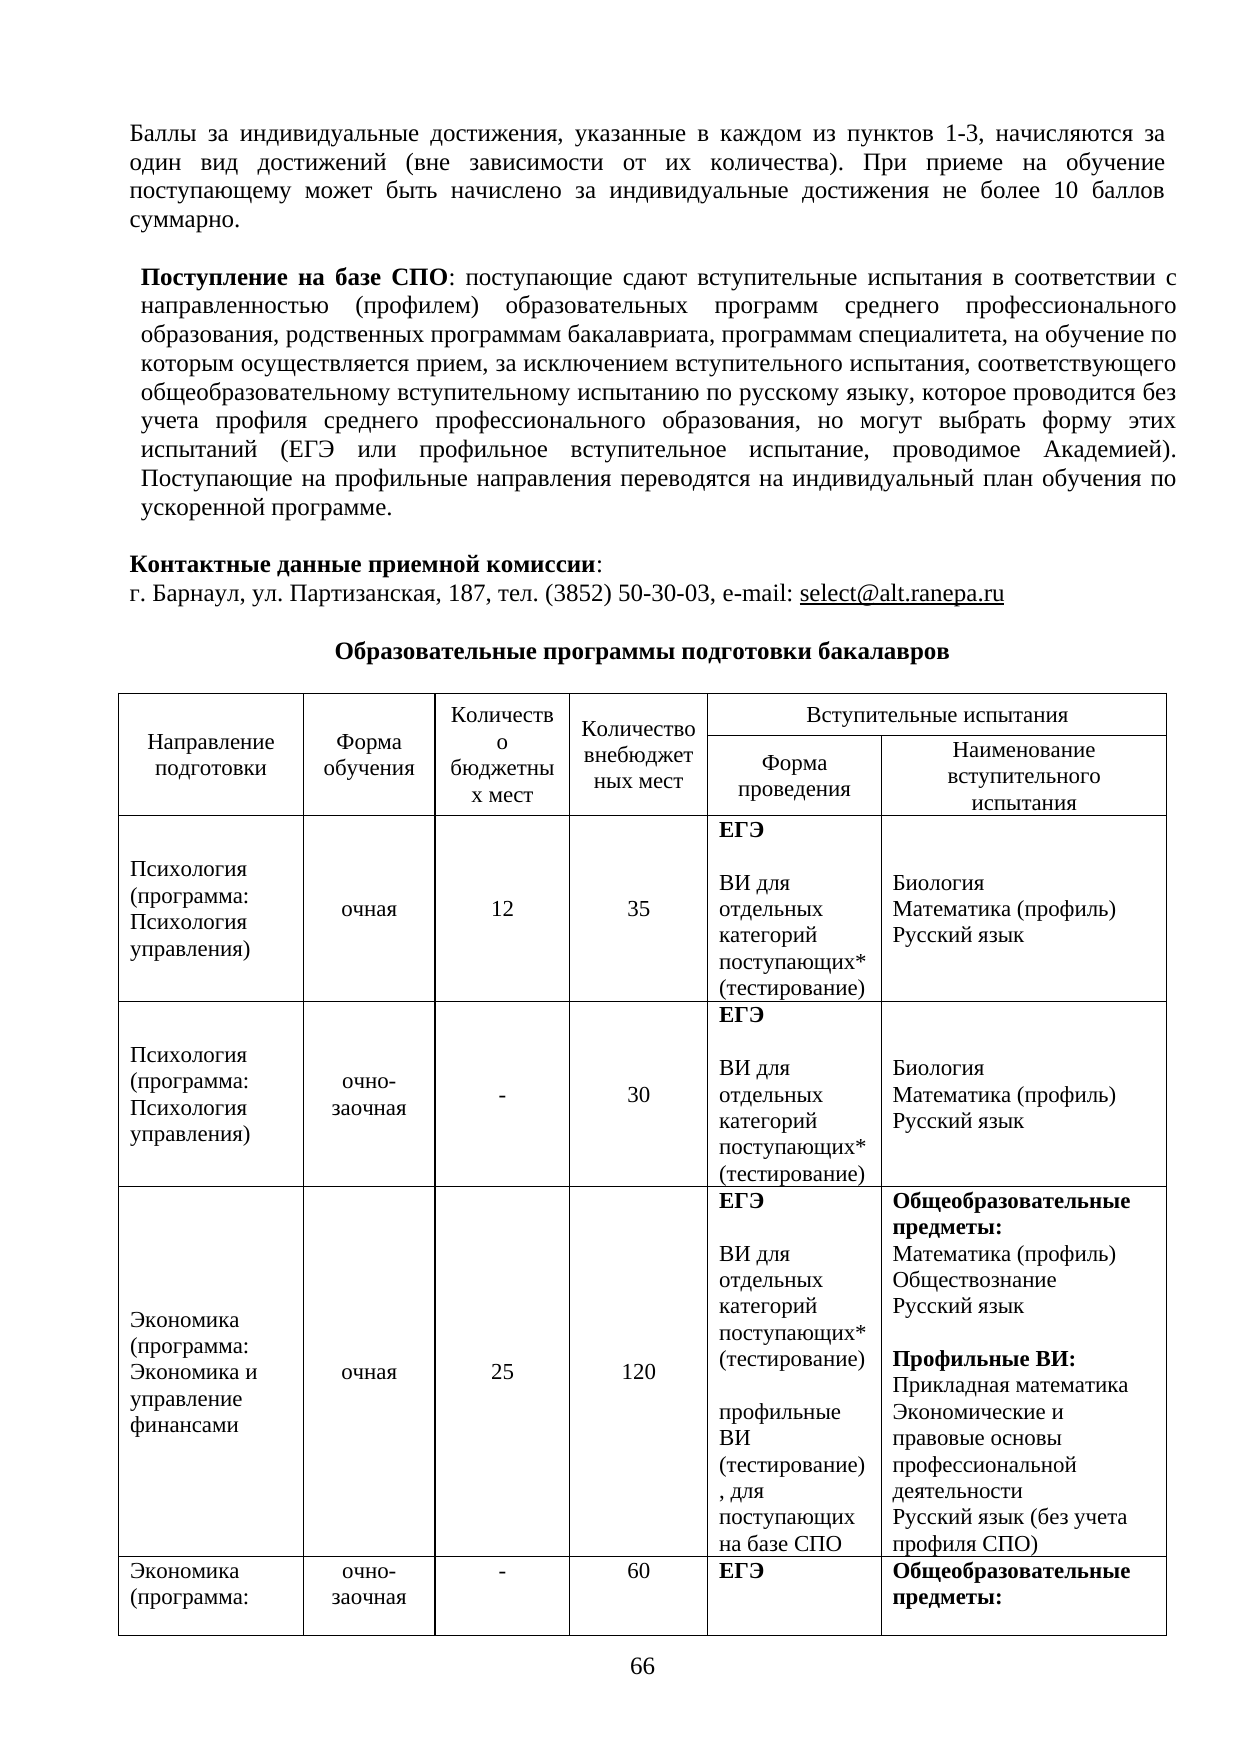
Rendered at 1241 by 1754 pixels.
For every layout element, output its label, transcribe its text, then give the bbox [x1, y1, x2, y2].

table_cell 120 [570, 1187, 707, 1556]
table_cell очная [304, 816, 434, 1001]
table_header Направление подготовки [119, 694, 303, 815]
table_cell 60 [570, 1557, 707, 1635]
table_cell Психология (программа: Психология управления) [119, 1002, 303, 1186]
table_header Количество внебюджетных мест [570, 694, 707, 815]
table_cell Биология Математика (профиль) Русский язык [882, 1002, 1166, 1186]
table_cell очная [304, 1187, 434, 1556]
table_cell - [436, 1002, 569, 1186]
table_cell очно-заочная [304, 1002, 434, 1186]
table_header Количество бюджетных мест [436, 694, 569, 815]
table_cell Наименование вступительного испытания [882, 736, 1166, 815]
table_cell - [436, 1557, 569, 1635]
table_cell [882, 1557, 1166, 1635]
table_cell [708, 1557, 881, 1635]
table_cell Экономика (программа: Экономика и управление финансами [119, 1187, 303, 1556]
table_header Форма обучения [304, 694, 434, 815]
table_cell 12 [436, 816, 569, 1001]
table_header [118, 118, 1177, 549]
table_cell Контактные данные приемной комиссии: г. Барнаул, ул. Партизанская, 187, тел. (3852) 50-30-03, e-mail: select@alt.ranepa.ru [118, 550, 1162, 636]
table_cell ЕГЭ ВИ для отдельных категорий поступающих* (тестирование) [708, 1002, 881, 1186]
table_cell Форма проведения [708, 736, 881, 815]
table_cell ЕГЭ ВИ для отдельных категорий поступающих* (тестирование) профильные ВИ (тестирование), для поступающих на базе СПО [708, 1187, 881, 1556]
table_cell 25 [436, 1187, 569, 1556]
table_cell 30 [570, 1002, 707, 1186]
table_cell Психология (программа: Психология управления) [119, 816, 303, 1001]
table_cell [119, 1557, 303, 1635]
table_cell ЕГЭ ВИ для отдельных категорий поступающих* (тестирование) [708, 816, 881, 1001]
text Образовательные программы подготовки бакалавров [118, 636, 1166, 664]
table_cell очно-заочная [304, 1557, 434, 1635]
table_header Вступительные испытания [708, 694, 1166, 735]
table_cell Биология Математика (профиль) Русский язык [882, 816, 1166, 1001]
table_cell 35 [570, 816, 707, 1001]
